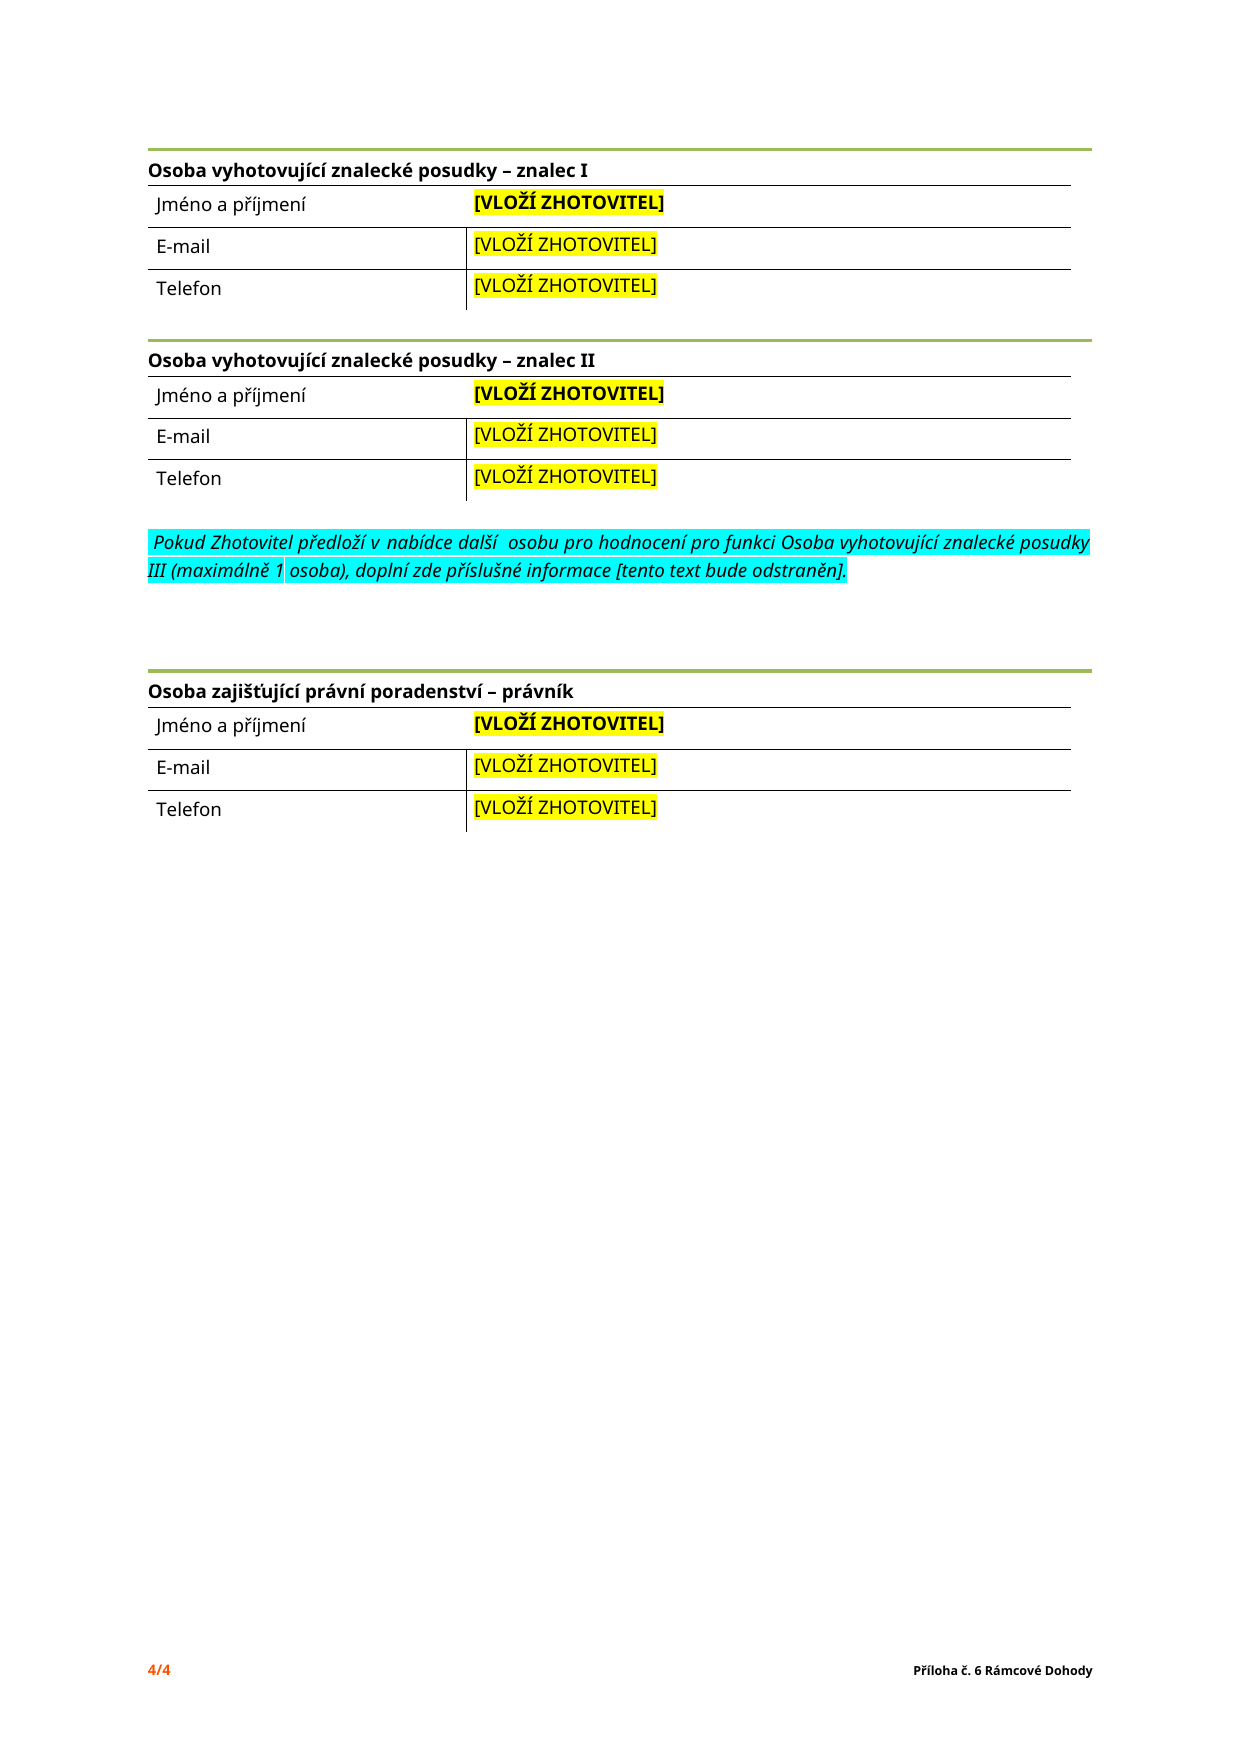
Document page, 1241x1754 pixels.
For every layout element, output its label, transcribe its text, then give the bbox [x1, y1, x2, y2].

table_header Jméno a příjmení [148, 708, 466, 748]
table_cell [VLOŽÍ ZHOTOVITEL] [467, 460, 1071, 501]
table_cell Telefon [148, 270, 466, 310]
table_cell [VLOŽÍ ZHOTOVITEL] [467, 270, 1071, 310]
table_cell Telefon [148, 460, 466, 501]
text Osoba zajišťující právní poradenství – právník [148, 673, 1092, 704]
table_cell Telefon [148, 791, 466, 832]
table_cell E-mail [148, 419, 466, 459]
table_header [VLOŽÍ ZHOTOVITEL] [466, 708, 1071, 748]
text Osoba vyhotovující znalecké posudky – znalec I [148, 151, 1092, 183]
table_cell [VLOŽÍ ZHOTOVITEL] [467, 228, 1071, 269]
text Osoba vyhotovující znalecké posudky – znalec II [148, 342, 1092, 373]
table_header Jméno a příjmení [148, 377, 466, 418]
table_cell [VLOŽÍ ZHOTOVITEL] [467, 750, 1071, 790]
table_cell [VLOŽÍ ZHOTOVITEL] [467, 419, 1071, 459]
table_header [VLOŽÍ ZHOTOVITEL] [466, 377, 1071, 418]
table_cell [VLOŽÍ ZHOTOVITEL] [467, 791, 1071, 832]
table_cell E-mail [148, 228, 466, 269]
table_cell E-mail [148, 750, 466, 790]
text Pokud Zhotovitel předloží v nabídce další osobu pro hodnocení pro funkci Osoba vyhotovující znalecké posudky III (maximálně 1 osoba), doplní zde příslušné informace [tento text bude odstraněn]. [148, 529, 1092, 583]
table_header Jméno a příjmení [148, 186, 466, 227]
table_header [VLOŽÍ ZHOTOVITEL] [466, 186, 1071, 227]
